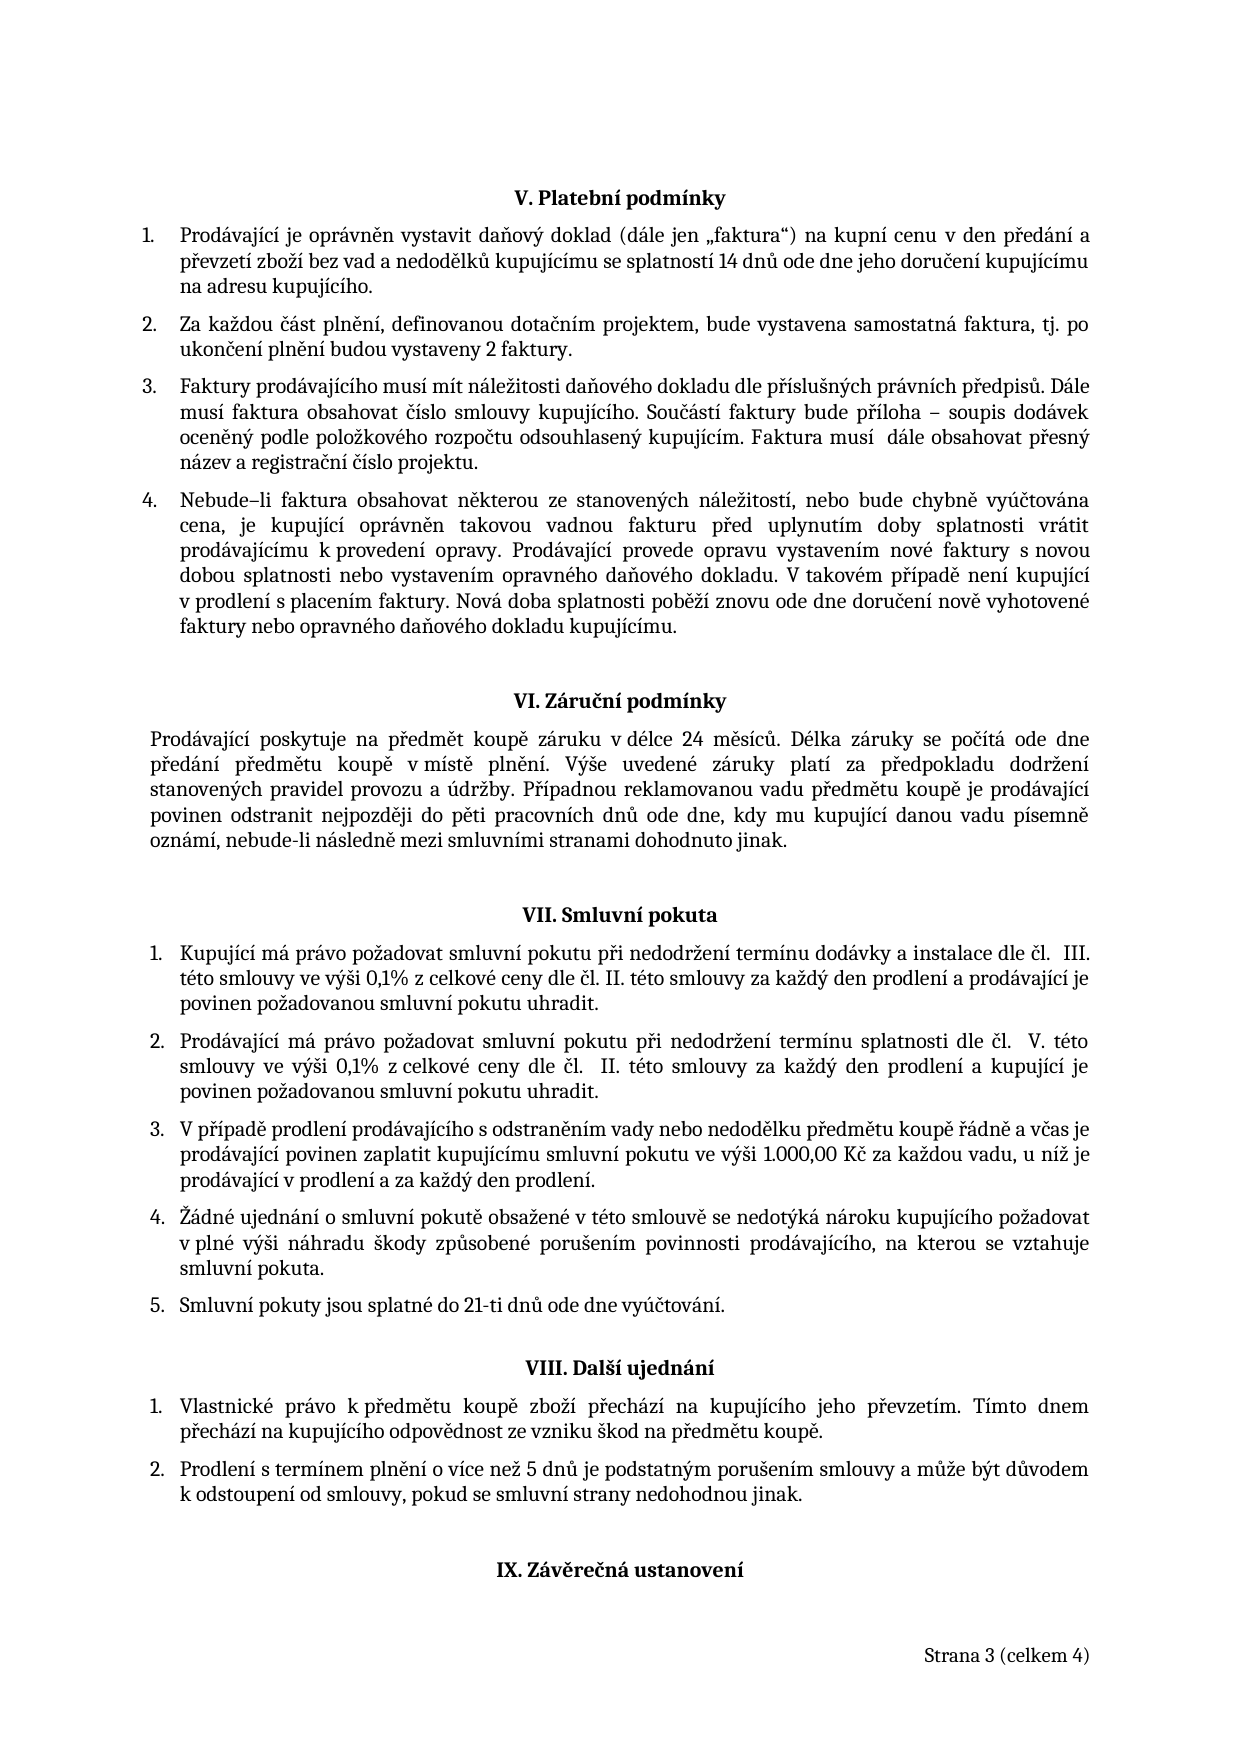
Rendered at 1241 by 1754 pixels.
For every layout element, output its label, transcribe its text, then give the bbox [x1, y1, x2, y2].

text VIII. Další ujednání [150, 1356, 1090, 1381]
text IX. Závěrečná ustanovení [150, 1557, 1090, 1582]
list Smluvní pokuty jsou splatné do 21-ti dnů ode dne vyúčtování. [150, 1293, 1090, 1318]
subtitle V. Platební podmínky [150, 185, 1090, 211]
list Faktury prodávajícího musí mít náležitosti daňového dokladu dle příslušných právních předpisů. Dále musí faktura obsahovat číslo smlouvy kupujícího. Součástí faktury bude příloha – soupis dodávek oceněný podle položkového rozpočtu odsouhlasený kupujícím. Faktura musí dále obsahovat přesný název a registrační číslo projektu. [142, 374, 1090, 475]
subtitle VII. Smluvní pokuta [150, 903, 1090, 928]
list Za každou část plnění, definovanou dotačním projektem, bude vystavena samostatná faktura, tj. po ukončení plnění budou vystaveny 2 faktury. [142, 311, 1090, 362]
list V případě prodlení prodávajícího s odstraněním vady nebo nedodělku předmětu koupě řádně a včas je prodávající povinen zaplatit kupujícímu smluvní pokutu ve výši 1.000,00 Kč za každou vadu, u níž je prodávající v prodlení a za každý den prodlení. [150, 1117, 1090, 1192]
list Kupující má právo požadovat smluvní pokutu při nedodržení termínu dodávky a instalace dle čl. III. této smlouvy ve výši 0,1% z celkové ceny dle čl. II. této smlouvy za každý den prodlení a prodávající je povinen požadovanou smluvní pokutu uhradit. [150, 941, 1090, 1016]
list Prodávající má právo požadovat smluvní pokutu při nedodržení termínu splatnosti dle čl. V. této smlouvy ve výši 0,1% z celkové ceny dle čl. II. této smlouvy za každý den prodlení a kupující je povinen požadovanou smluvní pokutu uhradit. [150, 1029, 1090, 1104]
list Prodlení s termínem plnění o více než 5 dnů je podstatným porušením smlouvy a může být důvodem k odstoupení od smlouvy, pokud se smluvní strany nedohodnou jinak. [150, 1457, 1090, 1507]
list Nebude–li faktura obsahovat některou ze stanovených náležitostí, nebo bude chybně vyúčtována cena, je kupující oprávněn takovou vadnou fakturu před uplynutím doby splatnosti vrátit prodávajícímu k provedení opravy. Prodávající provede opravu vystavením nové faktury s novou dobou splatnosti nebo vystavením opravného daňového dokladu. V takovém případě není kupující v prodlení s placením faktury. Nová doba splatnosti poběží znovu ode dne doručení nově vyhotovené faktury nebo opravného daňového dokladu kupujícímu. [142, 487, 1090, 639]
list Prodávající je oprávněn vystavit daňový doklad (dále jen „faktura“) na kupní cenu v den předání a převzetí zboží bez vad a nedodělků kupujícímu se splatností 14 dnů ode dne jeho doručení kupujícímu na adresu kupujícího. [142, 223, 1090, 299]
list Žádné ujednání o smluvní pokutě obsažené v této smlouvě se nedotýká nároku kupujícího požadovat v plné výši náhradu škody způsobené porušením povinnosti prodávajícího, na kterou se vztahuje smluvní pokuta. [150, 1205, 1090, 1281]
text Prodávající poskytuje na předmět koupě záruku v délce 24 měsíců. Délka záruky se počítá ode dne předání předmětu koupě v místě plnění. Výše uvedené záruky platí za předpokladu dodržení stanovených pravidel provozu a údržby. Případnou reklamovanou vadu předmětu koupě je prodávající povinen odstranit nejpozději do pěti pracovních dnů ode dne, kdy mu kupující danou vadu písemně oznámí, nebude-li následně mezi smluvními stranami dohodnuto jinak. [150, 727, 1090, 853]
subtitle VI. Záruční podmínky [150, 689, 1090, 714]
list Vlastnické právo k předmětu koupě zboží přechází na kupujícího jeho převzetím. Tímto dnem přechází na kupujícího odpovědnost ze vzniku škod na předmětu koupě. [150, 1394, 1090, 1444]
